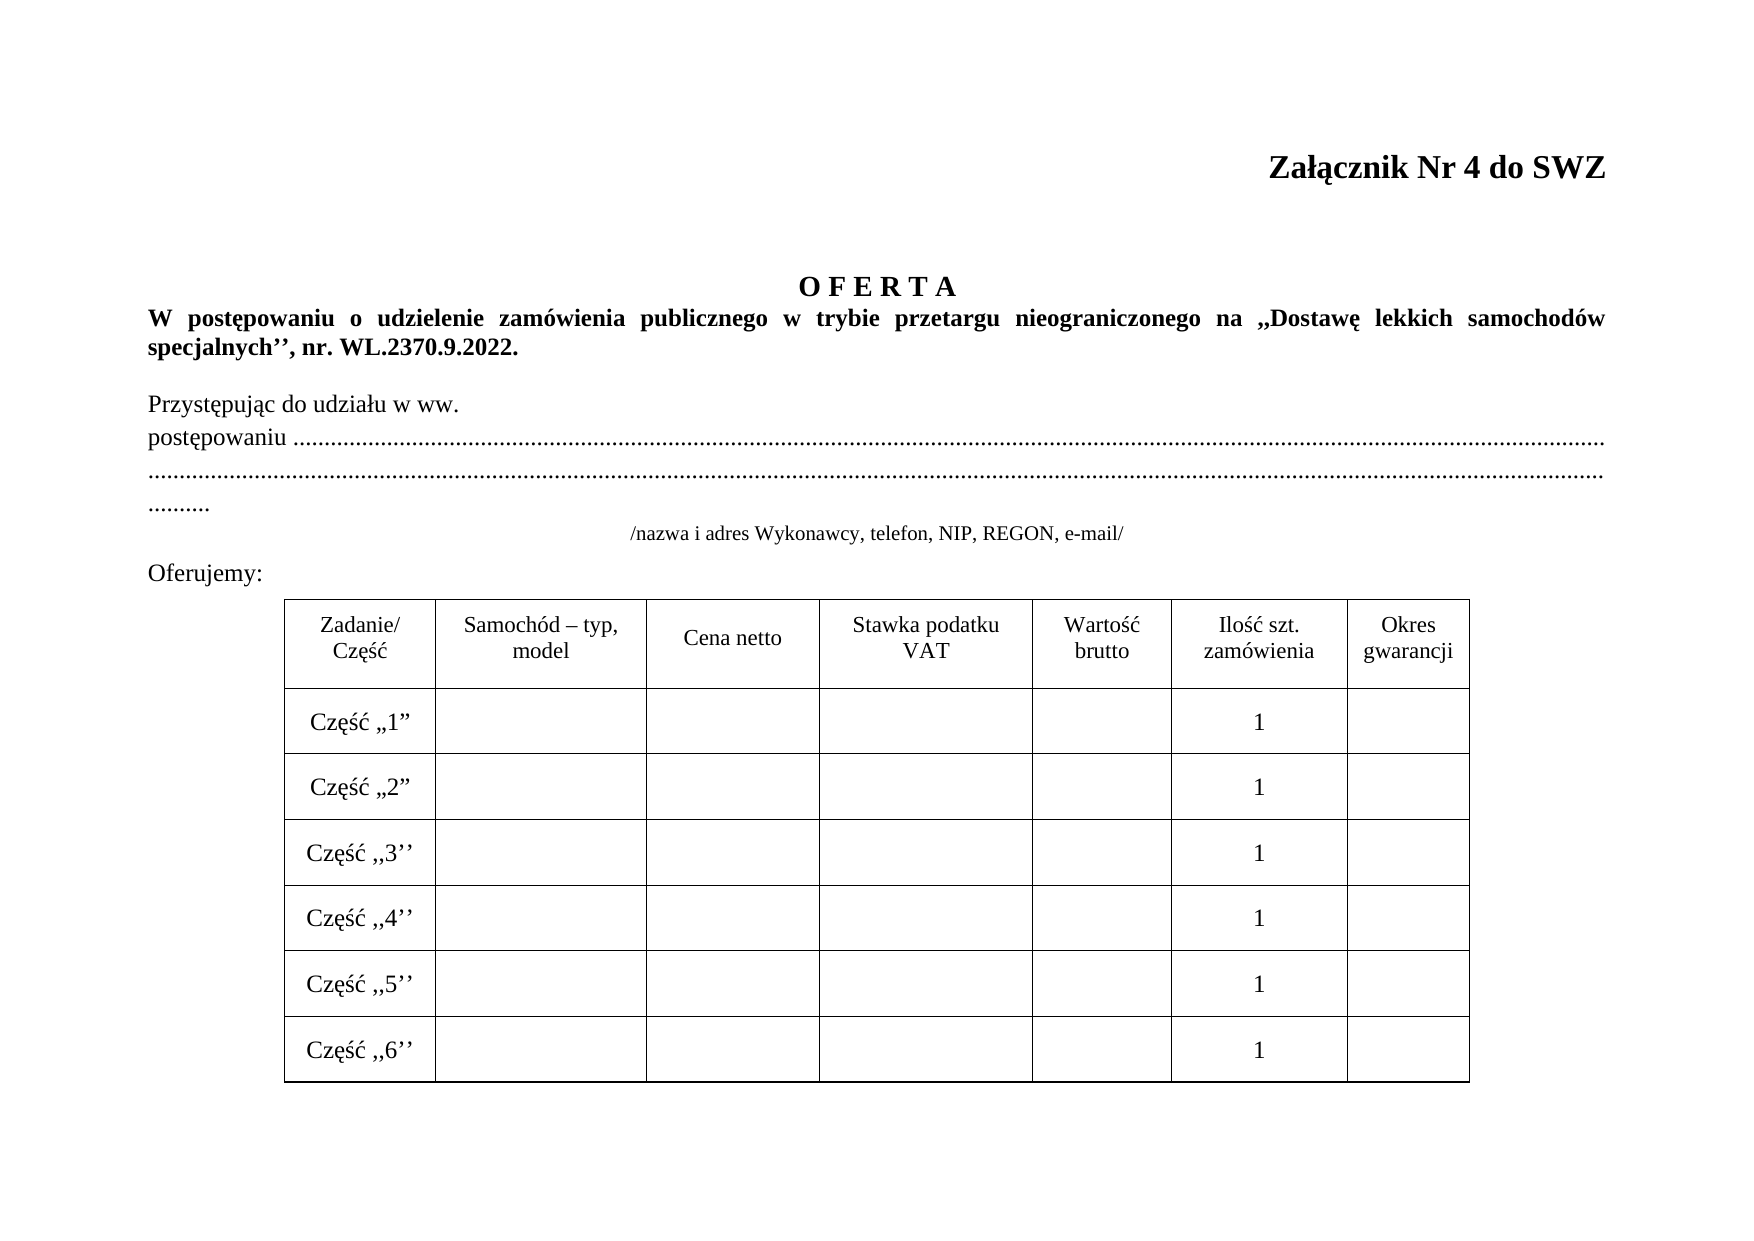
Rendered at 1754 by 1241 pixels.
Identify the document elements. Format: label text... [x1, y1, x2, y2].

table_cell Część „2” [285, 754, 435, 819]
table_header Cena netto [647, 600, 819, 688]
text Oferujemy: [148, 558, 1606, 586]
table_header Wartość brutto [1033, 600, 1171, 688]
table_cell [1033, 689, 1171, 753]
table_cell Część ,,4’’ [285, 886, 435, 950]
table_cell 1 [1172, 886, 1347, 950]
table_cell [1348, 754, 1469, 819]
table_cell 1 [1172, 1017, 1347, 1081]
table_cell [647, 886, 819, 950]
table_cell [820, 886, 1032, 950]
table_cell [1348, 886, 1469, 950]
table_cell [820, 689, 1032, 753]
table_cell [1033, 820, 1171, 884]
table_cell [1033, 951, 1171, 1016]
table_cell [647, 951, 819, 1016]
table_cell [647, 689, 819, 753]
table_cell [647, 1017, 819, 1081]
table_cell Część „1” [285, 689, 435, 753]
table_cell [647, 754, 819, 819]
table_cell [1348, 820, 1469, 884]
table_cell [820, 820, 1032, 884]
table_cell 1 [1172, 754, 1347, 819]
table_cell [436, 754, 646, 819]
table_cell 1 [1172, 689, 1347, 753]
text O F E R T A [148, 269, 1606, 303]
table_cell [820, 754, 1032, 819]
table_cell [436, 951, 646, 1016]
text /nazwa i adres Wykonawcy, telefon, NIP, REGON, e-mail/ [148, 521, 1606, 545]
table_header Stawka podatku VAT [820, 600, 1032, 688]
table_cell [1033, 754, 1171, 819]
table_cell Część ,,3’’ [285, 820, 435, 884]
table_header Okres gwarancji [1348, 600, 1469, 688]
table_cell [436, 820, 646, 884]
table_cell [1348, 1017, 1469, 1081]
table_cell [436, 1017, 646, 1081]
table_header Zadanie/ Część [285, 600, 435, 688]
table_header Ilość szt. zamówienia [1172, 600, 1347, 688]
table_cell [1033, 886, 1171, 950]
table_cell [1348, 689, 1469, 753]
table_cell [820, 1017, 1032, 1081]
table_cell 1 [1172, 820, 1347, 884]
text Załącznik Nr 4 do SWZ [723, 148, 1606, 186]
table_cell 1 [1172, 951, 1347, 1016]
table_cell [436, 886, 646, 950]
table_cell Część ,,5’’ [285, 951, 435, 1016]
text W postępowaniu o udzielenie zamówienia publicznego w trybie przetargu nieograniczonego na ,,Dostawę lekkich samochodów specjalnych’’, nr. WL.2370.9.2022. [148, 303, 1606, 360]
table_cell [820, 951, 1032, 1016]
table_cell [647, 820, 819, 884]
table_header Samochód – typ, model [436, 600, 646, 688]
table_cell Część ,,6’’ [285, 1017, 435, 1081]
table_cell [1033, 1017, 1171, 1081]
table_cell [1348, 951, 1469, 1016]
table_cell [436, 689, 646, 753]
text Przystępując do udziału w ww. postępowaniu ..................................................................................................................................................................................................................................................................................................................................................................................................................................................................... [148, 389, 1606, 517]
